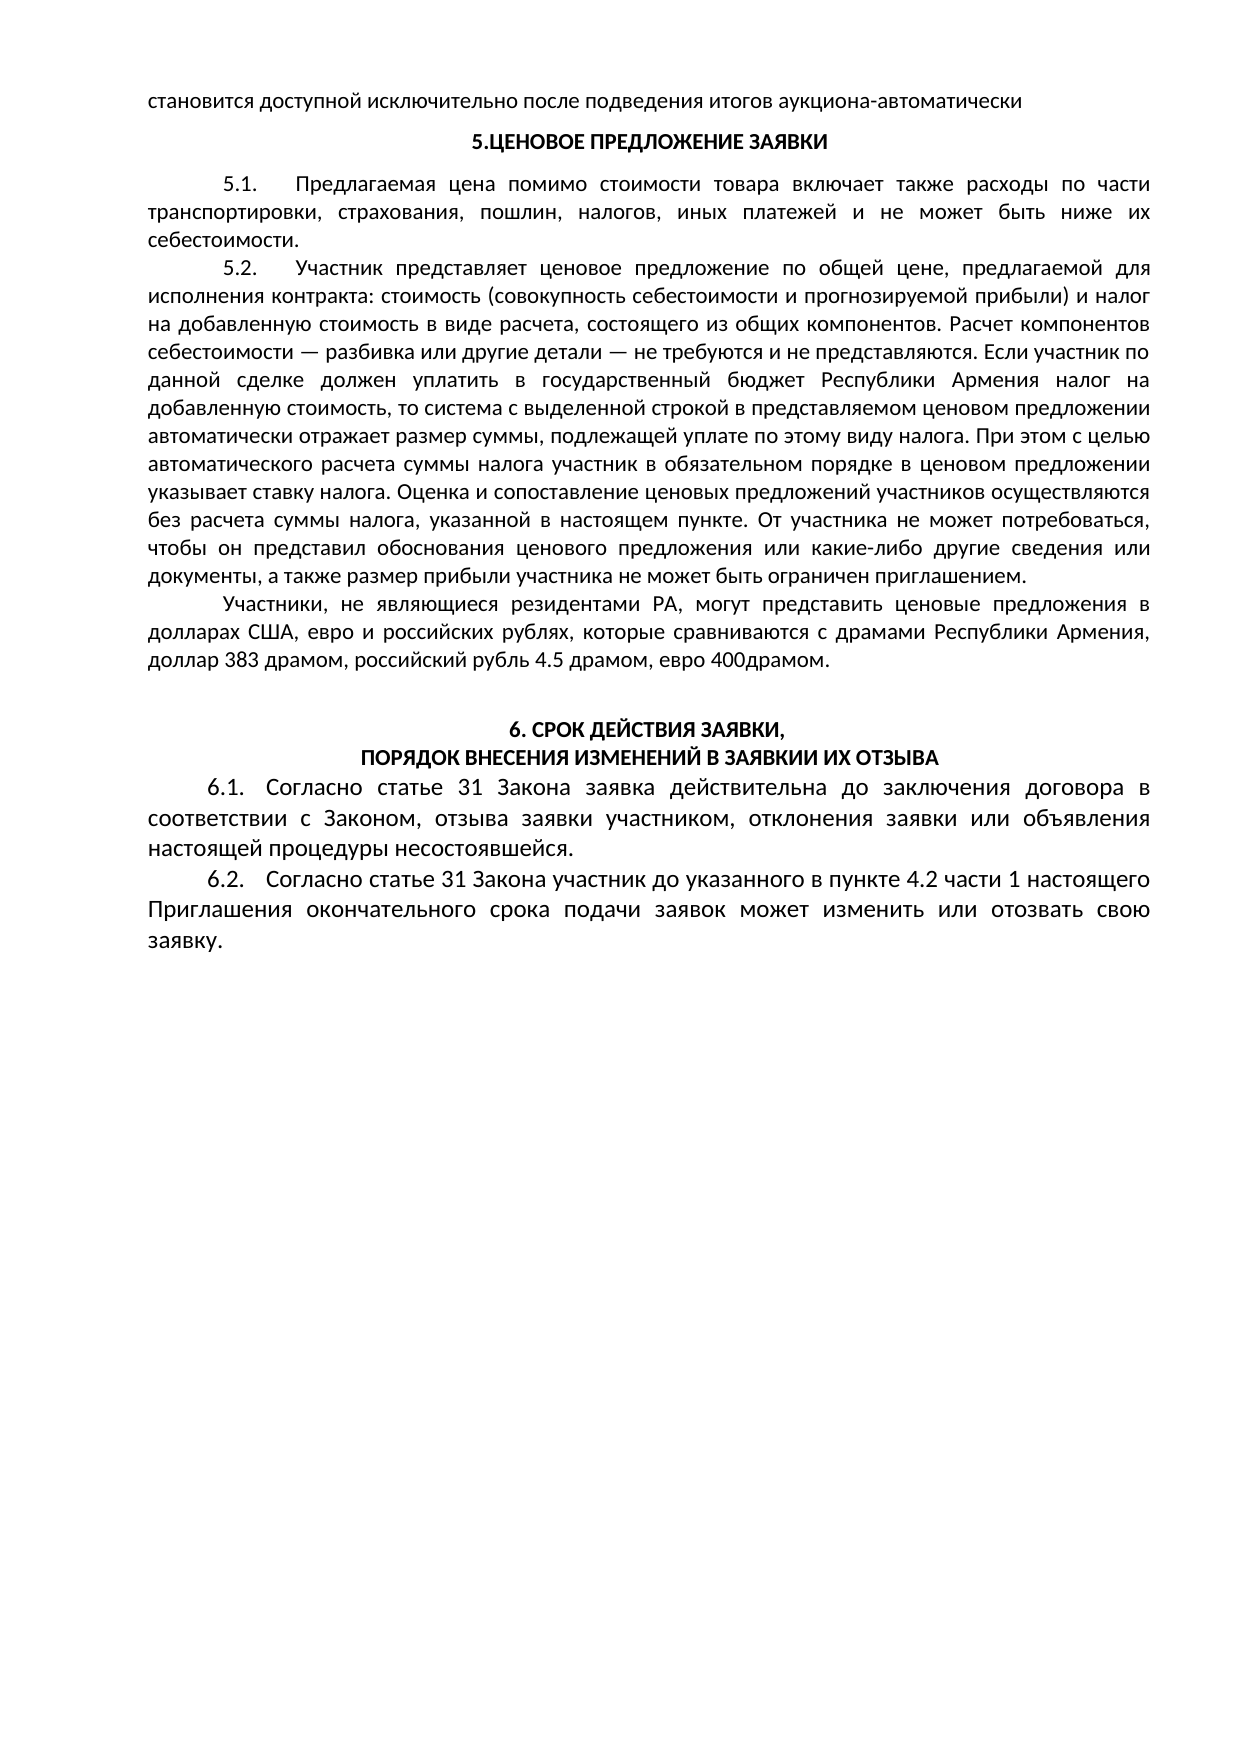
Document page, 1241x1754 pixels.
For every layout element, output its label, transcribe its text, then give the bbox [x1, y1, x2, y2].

text 5.2. Участник представляет ценовое предложение по общей цене, предлагаемой для исполнения контракта: стоимость (совокупность себестоимости и прогнозируемой прибыли) и налог на добавленную стоимость в виде расчета, состоящего из общих компонентов. Расчет компонентов себестоимости — разбивка или другие детали — не требуются и не представляются. Если участник по данной сделке должен уплатить в государственный бюджет Республики Армения налог на добавленную стоимость, то система с выделенной строкой в представляемом ценовом предложении автоматически отражает размер суммы, подлежащей уплате по этому виду налога. При этом с целью автоматического расчета суммы налога участник в обязательном порядке в ценовом предложении указывает ставку налога. Оценка и сопоставление ценовых предложений участников осуществляются без расчета суммы налога, указанной в настоящем пункте. От участника не может потребоваться, чтобы он представил обоснования ценового предложения или какие-либо другие сведения или документы, а также размер прибыли участника не может быть ограничен приглашением. [148, 253, 1152, 589]
text 5.ЦЕНОВОЕ ПРЕДЛОЖЕНИЕ ЗАЯВКИ [148, 127, 1152, 155]
text 6. СРОК ДЕЙСТВИЯ ЗАЯВКИ, ПОРЯДОК ВНЕСЕНИЯ ИЗМЕНЕНИЙ В ЗАЯВКИИ ИХ ОТЗЫВА [207, 715, 1093, 771]
text 5.1. Предлагаемая цена помимо стоимости товара включает также расходы по части транспортировки, страхования, пошлин, налогов, иных платежей и не может быть ниже их себестоимости. [148, 169, 1152, 253]
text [148, 86, 1152, 114]
text 6.2. Согласно статье 31 Закона участник до указанного в пункте 4.2 части 1 настоящего Приглашения окончательного срока подачи заявок может изменить или отозвать свою заявку. [148, 863, 1152, 954]
text 6.1. Согласно статье 31 Закона заявка действительна до заключения договора в соответствии с Законом, отзыва заявки участником, отклонения заявки или объявления настоящей процедуры несостоявшейся. [148, 771, 1152, 863]
text Участники, не являющиеся резидентами РА, могут представить ценовые предложения в долларах США, евро и российских рублях, которые сравниваются с драмами Республики Армения, доллар 383 драмом, российский рубль 4.5 драмом, евро 400драмом. [148, 589, 1152, 673]
